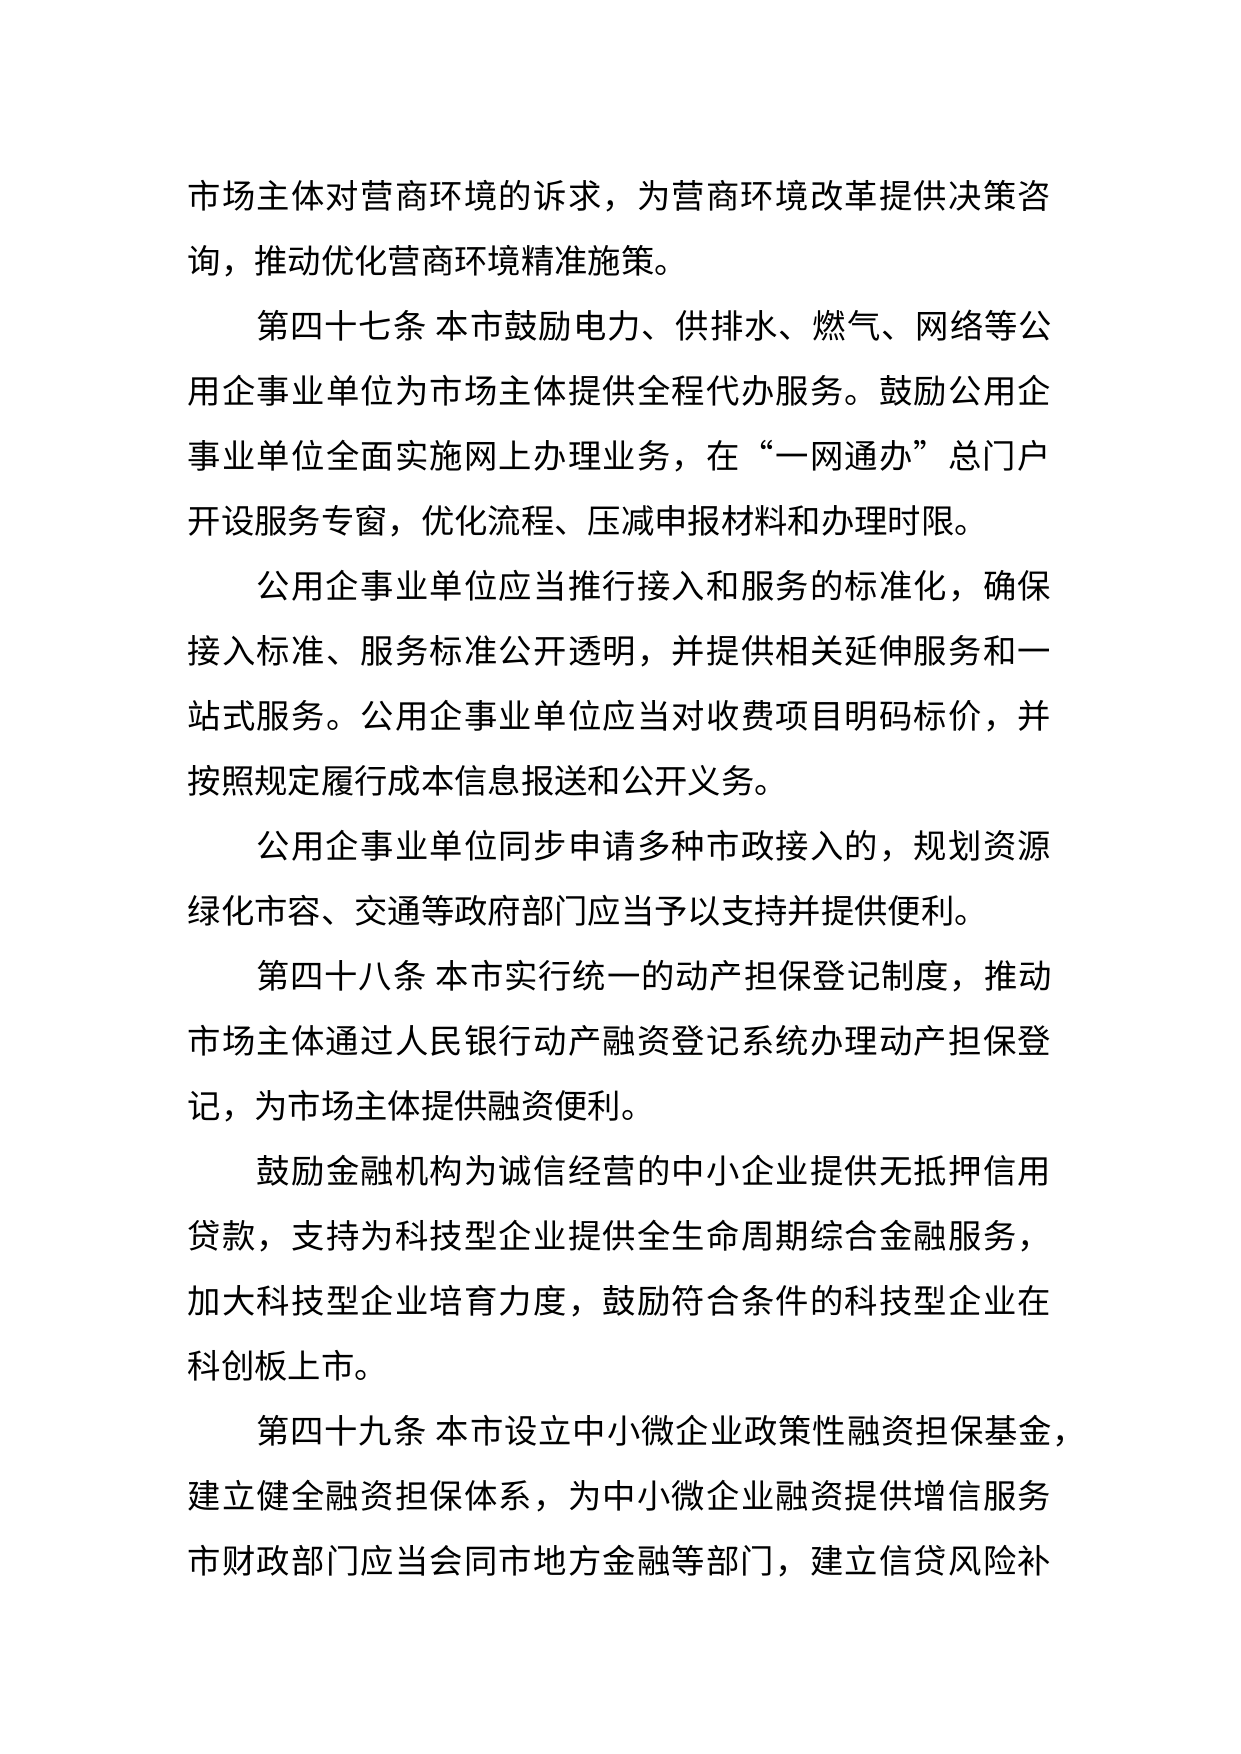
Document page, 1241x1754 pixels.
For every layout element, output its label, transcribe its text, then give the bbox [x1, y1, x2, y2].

text 第四十八条 本市实行统一的动产担保登记制度，推动市场主体通过人民银行动产融资登记系统办理动产担保登记，为市场主体提供融资便利。 [187, 942, 1053, 1137]
text 第四十七条 本市鼓励电力、供排水、燃气、网络等公用企事业单位为市场主体提供全程代办服务。鼓励公用企事业单位全面实施网上办理业务，在“一网通办”总门户开设服务专窗，优化流程、压减申报材料和办理时限。 [187, 292, 1053, 552]
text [187, 1397, 1053, 1592]
text 鼓励金融机构为诚信经营的中小企业提供无抵押信用贷款，支持为科技型企业提供全生命周期综合金融服务，加大科技型企业培育力度，鼓励符合条件的科技型企业在科创板上市。 [187, 1137, 1053, 1397]
text 公用企事业单位同步申请多种市政接入的，规划资源、绿化市容、交通等政府部门应当予以支持并提供便利。 [187, 812, 1053, 942]
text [187, 162, 1053, 292]
text 公用企事业单位应当推行接入和服务的标准化，确保接入标准、服务标准公开透明，并提供相关延伸服务和一站式服务。公用企事业单位应当对收费项目明码标价，并按照规定履行成本信息报送和公开义务。 [187, 552, 1053, 812]
